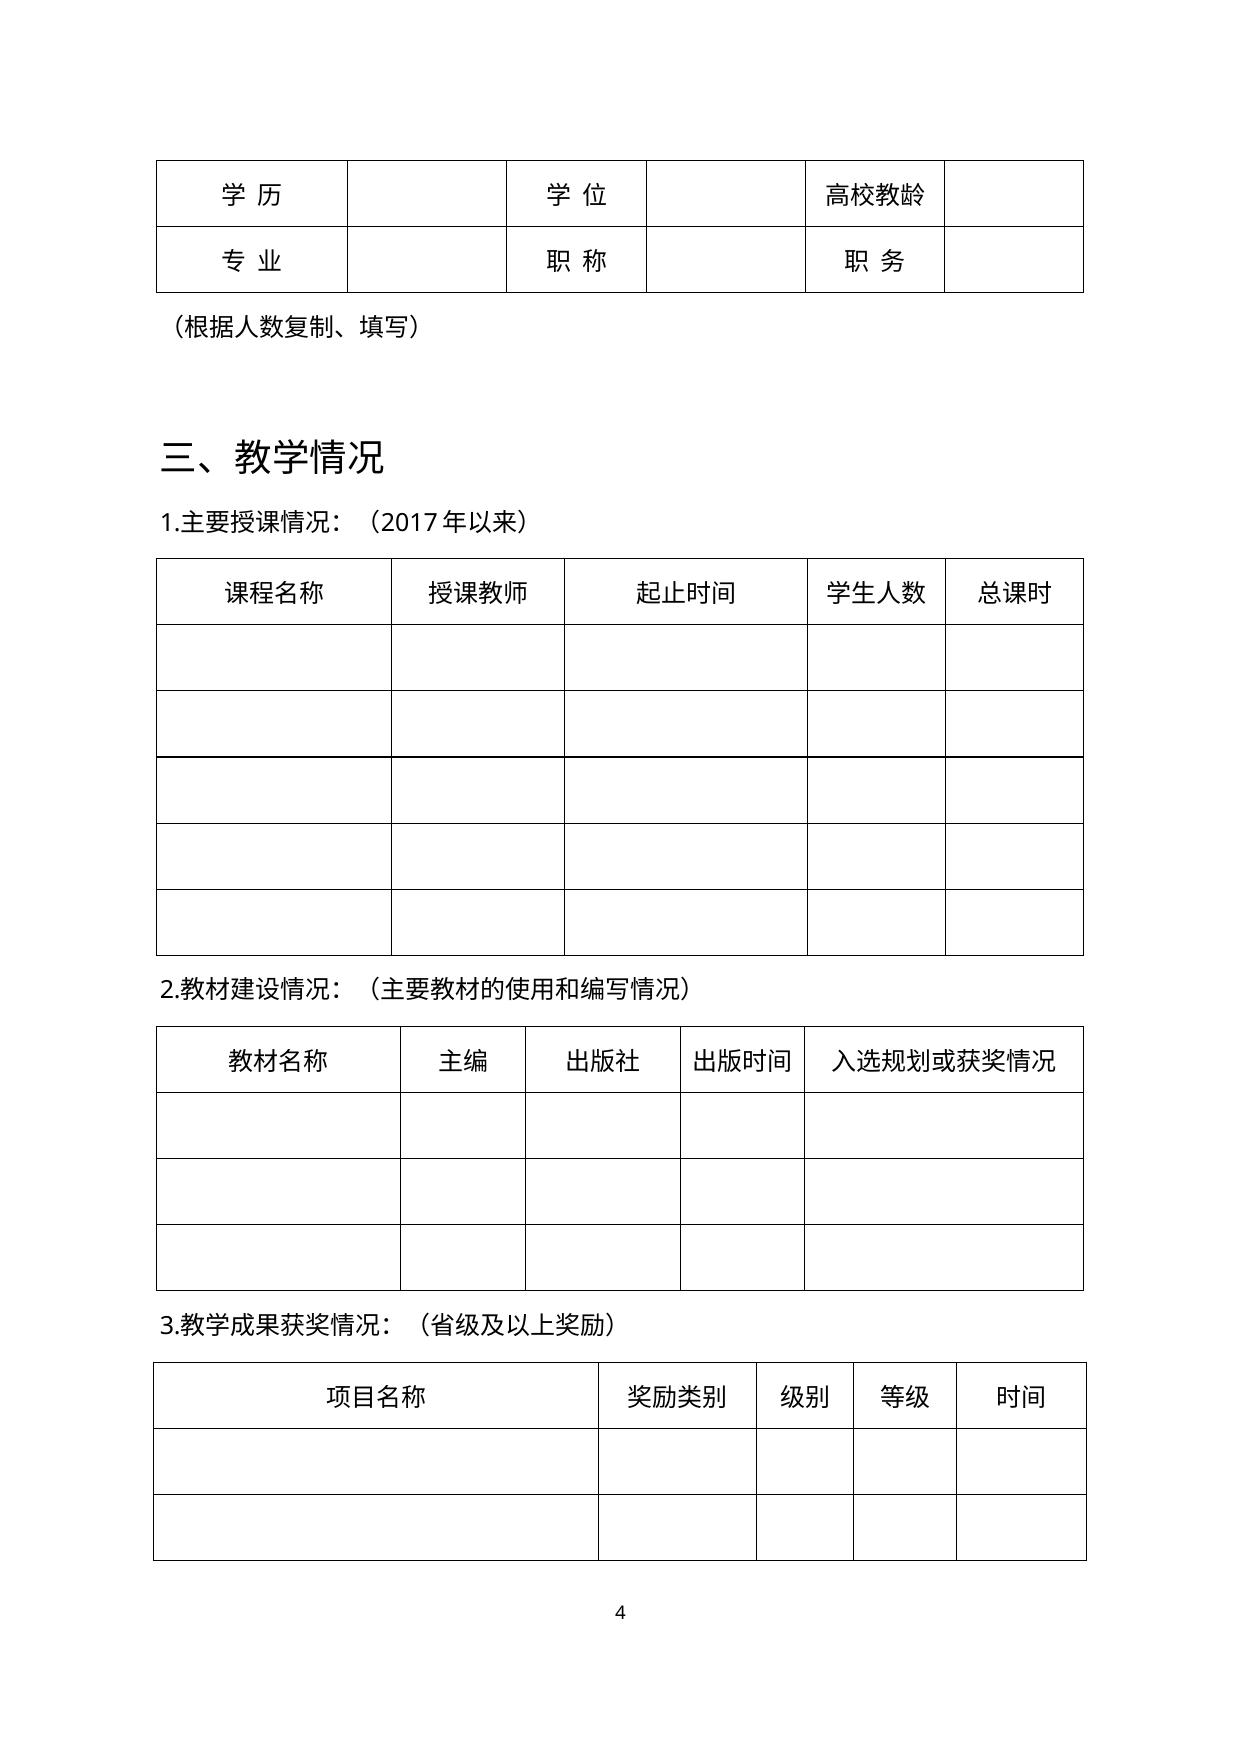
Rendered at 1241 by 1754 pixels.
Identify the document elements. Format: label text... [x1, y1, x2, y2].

table_cell [808, 691, 945, 756]
table_cell [599, 1429, 756, 1494]
table_header 课程名称 [157, 559, 391, 624]
table_cell [647, 227, 805, 292]
table_header 学生人数 [808, 559, 945, 624]
table_cell [565, 758, 807, 822]
table_cell [808, 625, 945, 690]
table_cell [392, 824, 564, 888]
table_header 级别 [757, 1363, 853, 1428]
table_cell [565, 890, 807, 954]
table_cell [392, 625, 564, 690]
table_cell [526, 1225, 680, 1290]
table_header 总课时 [946, 559, 1083, 624]
table_cell [401, 1225, 525, 1290]
table_cell [946, 625, 1083, 690]
table_cell [946, 890, 1083, 954]
table_cell [757, 1429, 853, 1494]
table_cell [157, 691, 391, 756]
table_cell [157, 824, 391, 888]
table_cell [157, 758, 391, 822]
table_cell [945, 161, 1083, 226]
table_header 授课教师 [392, 559, 564, 624]
table_cell [757, 1495, 853, 1560]
table_cell [157, 625, 391, 690]
table_cell [681, 1093, 804, 1158]
table_header 教材名称 [157, 1027, 400, 1092]
table_cell [526, 1093, 680, 1158]
table_header 等级 [854, 1363, 956, 1428]
table_cell [681, 1225, 804, 1290]
table_cell [348, 161, 506, 226]
table_header 出版社 [526, 1027, 680, 1092]
table_cell 高校教龄 [806, 161, 944, 226]
table_cell [401, 1093, 525, 1158]
table_cell [957, 1429, 1086, 1494]
table_cell [392, 890, 564, 954]
table_header 主编 [401, 1027, 525, 1092]
table_cell [157, 1093, 400, 1158]
table_cell [154, 1495, 598, 1560]
table_cell 职 称 [507, 227, 646, 292]
table_cell 专 业 [157, 227, 347, 292]
table_cell [957, 1495, 1086, 1560]
table_cell [946, 824, 1083, 888]
table_cell [392, 758, 564, 822]
table_cell 学 历 [157, 161, 347, 226]
table_cell [945, 227, 1083, 292]
table_cell [157, 890, 391, 954]
table_cell [392, 691, 564, 756]
table_cell [526, 1159, 680, 1224]
table_cell [681, 1159, 804, 1224]
table_cell [565, 691, 807, 756]
table_header 奖励类别 [599, 1363, 756, 1428]
table_cell [808, 824, 945, 888]
table_cell [157, 1159, 400, 1224]
table_cell [647, 161, 805, 226]
table_cell [348, 227, 506, 292]
text 1.主要授课情况：（2017年以来） [159, 488, 1081, 553]
table_cell [946, 758, 1083, 822]
table_cell [565, 625, 807, 690]
table_cell [854, 1429, 956, 1494]
table_cell [805, 1225, 1083, 1290]
table_cell [808, 758, 945, 822]
table_cell [946, 691, 1083, 756]
text 3.教学成果获奖情况：（省级及以上奖励） [159, 1291, 1081, 1356]
text 2.教材建设情况：（主要教材的使用和编写情况） [159, 956, 1081, 1021]
table_header 时间 [957, 1363, 1086, 1428]
table_header 起止时间 [565, 559, 807, 624]
table_cell [401, 1159, 525, 1224]
table_cell [805, 1159, 1083, 1224]
table_cell [808, 890, 945, 954]
table_header 出版时间 [681, 1027, 804, 1092]
table_cell 学 位 [507, 161, 646, 226]
table_header 项目名称 [154, 1363, 598, 1428]
table_cell [565, 824, 807, 888]
text 三、教学情况 [159, 423, 1081, 488]
table_cell [599, 1495, 756, 1560]
table_cell [157, 1225, 400, 1290]
table_cell [854, 1495, 956, 1560]
text （根据人数复制、填写） [159, 293, 1081, 358]
table_cell [805, 1093, 1083, 1158]
table_cell [154, 1429, 598, 1494]
table_header 入选规划或获奖情况 [805, 1027, 1083, 1092]
table_cell 职 务 [806, 227, 944, 292]
